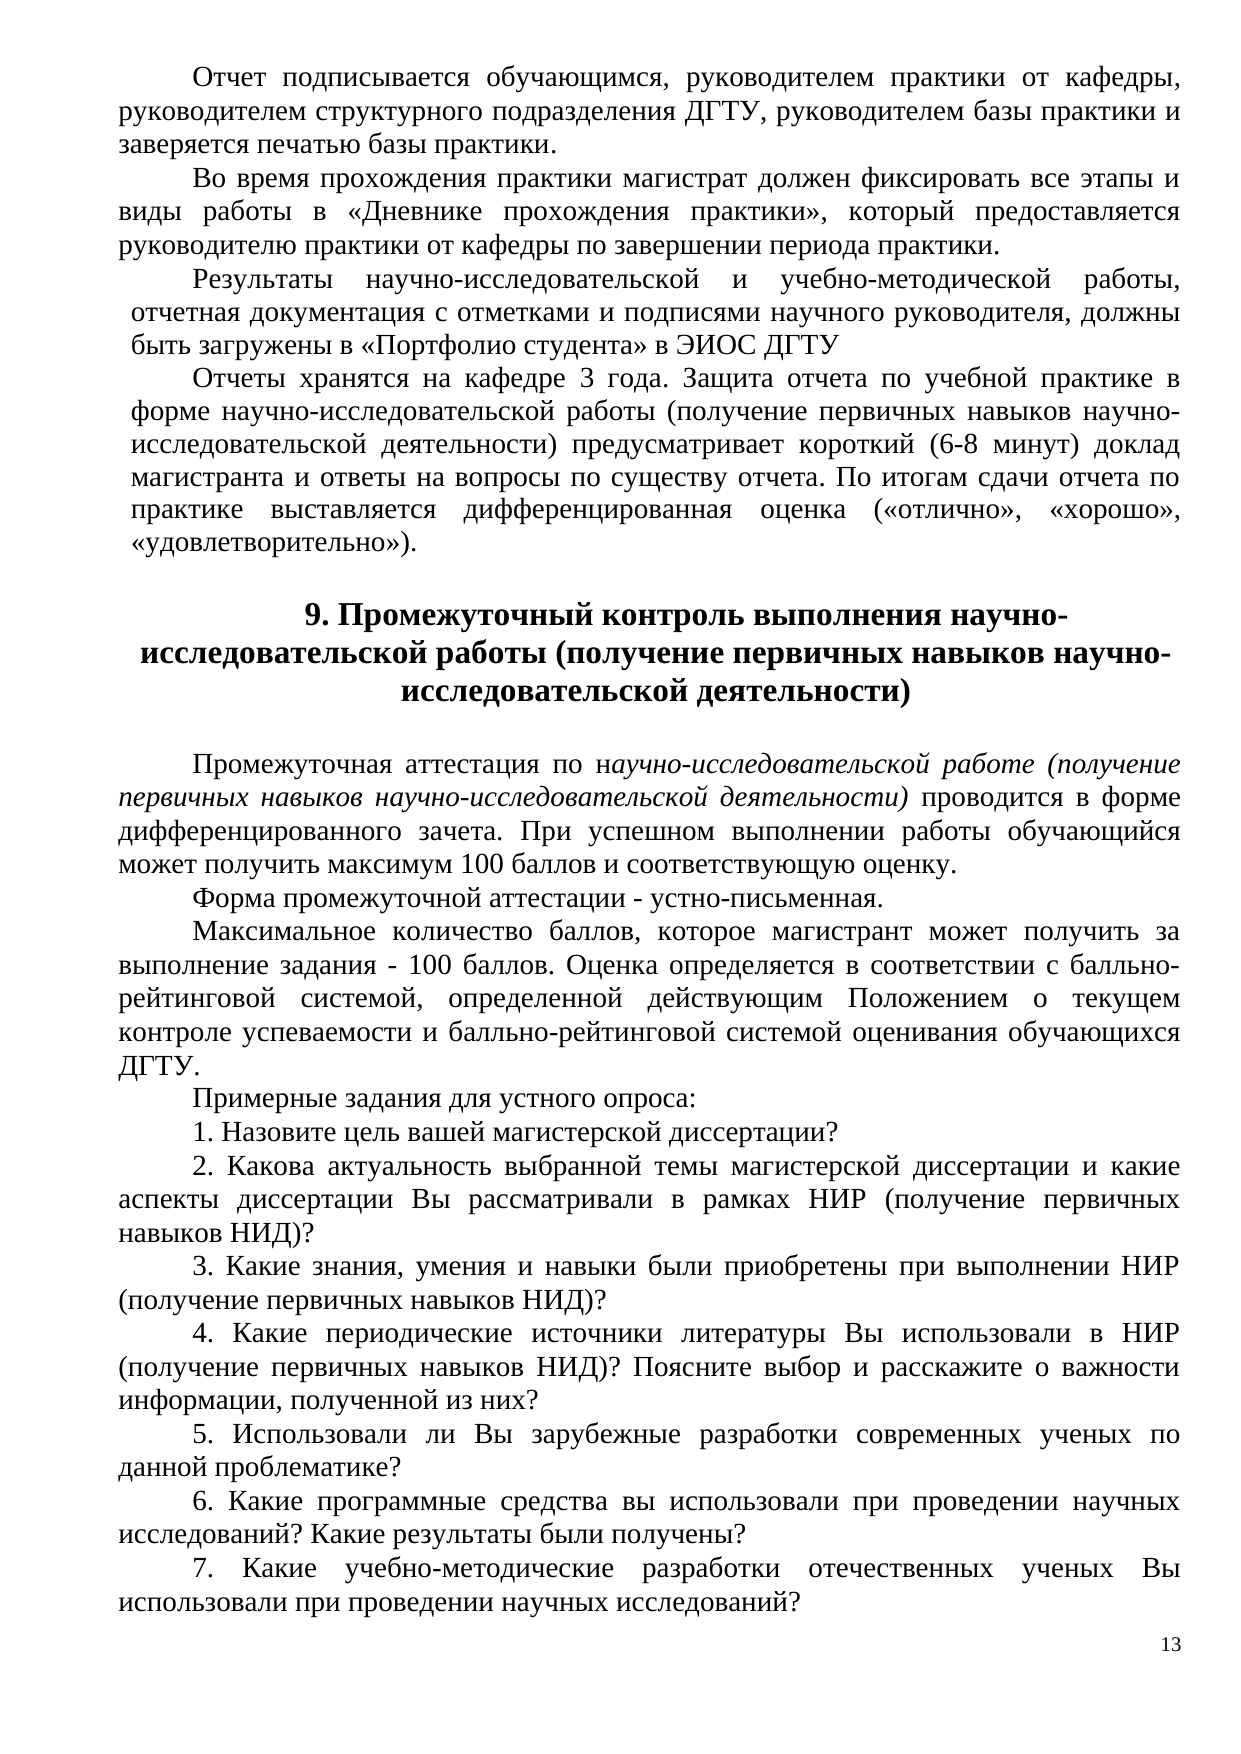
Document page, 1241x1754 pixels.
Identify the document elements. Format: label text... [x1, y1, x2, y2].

text 9. Промежуточный контроль выполнения научно-исследовательской работы (получение первичных навыков научно-исследовательской деятельности) [131, 596, 1181, 708]
text Промежуточная аттестация по научно-исследовательской работе (получение первичных навыков научно-исследовательской деятельности) проводится в форме дифференцированного зачета. При успешном выполнении работы обучающийся может получить максимум 100 баллов и соответствующую оценку. [118, 746, 1181, 880]
text Максимальное количество баллов, которое магистрант может получить за выполнение задания - 100 баллов. Оценка определяется в соответствии с балльно-рейтинговой системой, определенной действующим Положением о текущем контроле успеваемости и балльно-рейтинговой системой оценивания обучающихся ДГТУ. [118, 913, 1181, 1081]
text Отчеты хранятся на кафедре 3 года. Защита отчета по учебной практике в форме научно-исследовательской работы (получение первичных навыков научно-исследовательской деятельности) предусматривает короткий (6-8 минут) доклад магистранта и ответы на вопросы по существу отчета. По итогам сдачи отчета по практике выставляется дифференцированная оценка («отлично», «хорошо», «удовлетворительно»). [131, 361, 1181, 558]
text 1. Назовите цель вашей магистерской диссертации? [118, 1114, 1181, 1148]
text Форма промежуточной аттестации - устно-письменная. [118, 880, 1181, 913]
text 5. Использовали ли Вы зарубежные разработки современных ученых по данной проблематике? [118, 1416, 1181, 1483]
text Примерные задания для устного опроса: [131, 1081, 1181, 1114]
text 2. Какова актуальность выбранной темы магистерской диссертации и какие аспекты диссертации Вы рассматривали в рамках НИР (получение первичных навыков НИД)? [118, 1148, 1181, 1248]
text 7. Какие учебно-методические разработки отечественных ученых Вы использовали при проведении научных исследований? [118, 1550, 1181, 1617]
text 3. Какие знания, умения и навыки были приобретены при выполнении НИР (получение первичных навыков НИД)? [118, 1248, 1181, 1315]
text 4. Какие периодические источники литературы Вы использовали в НИР (получение первичных навыков НИД)? Поясните выбор и расскажите о важности информации, полученной из них? [118, 1315, 1181, 1416]
text Отчет подписывается обучающимся, руководителем практики от кафедры, руководителем структурного подразделения ДГТУ, руководителем базы практики и заверяется печатью базы практики. [118, 59, 1181, 160]
text 6. Какие программные средства вы использовали при проведении научных исследований? Какие результаты были получены? [118, 1483, 1181, 1550]
text Результаты научно-исследовательской и учебно-методической работы, отчетная документация с отметками и подписями научного руководителя, должны быть загружены в «Портфолио студента» в ЭИОС ДГТУ [131, 262, 1181, 361]
text Во время прохождения практики магистрат должен фиксировать все этапы и виды работы в «Дневнике прохождения практики», который предоставляется руководителю практики от кафедры по завершении периода практики. [118, 160, 1181, 260]
